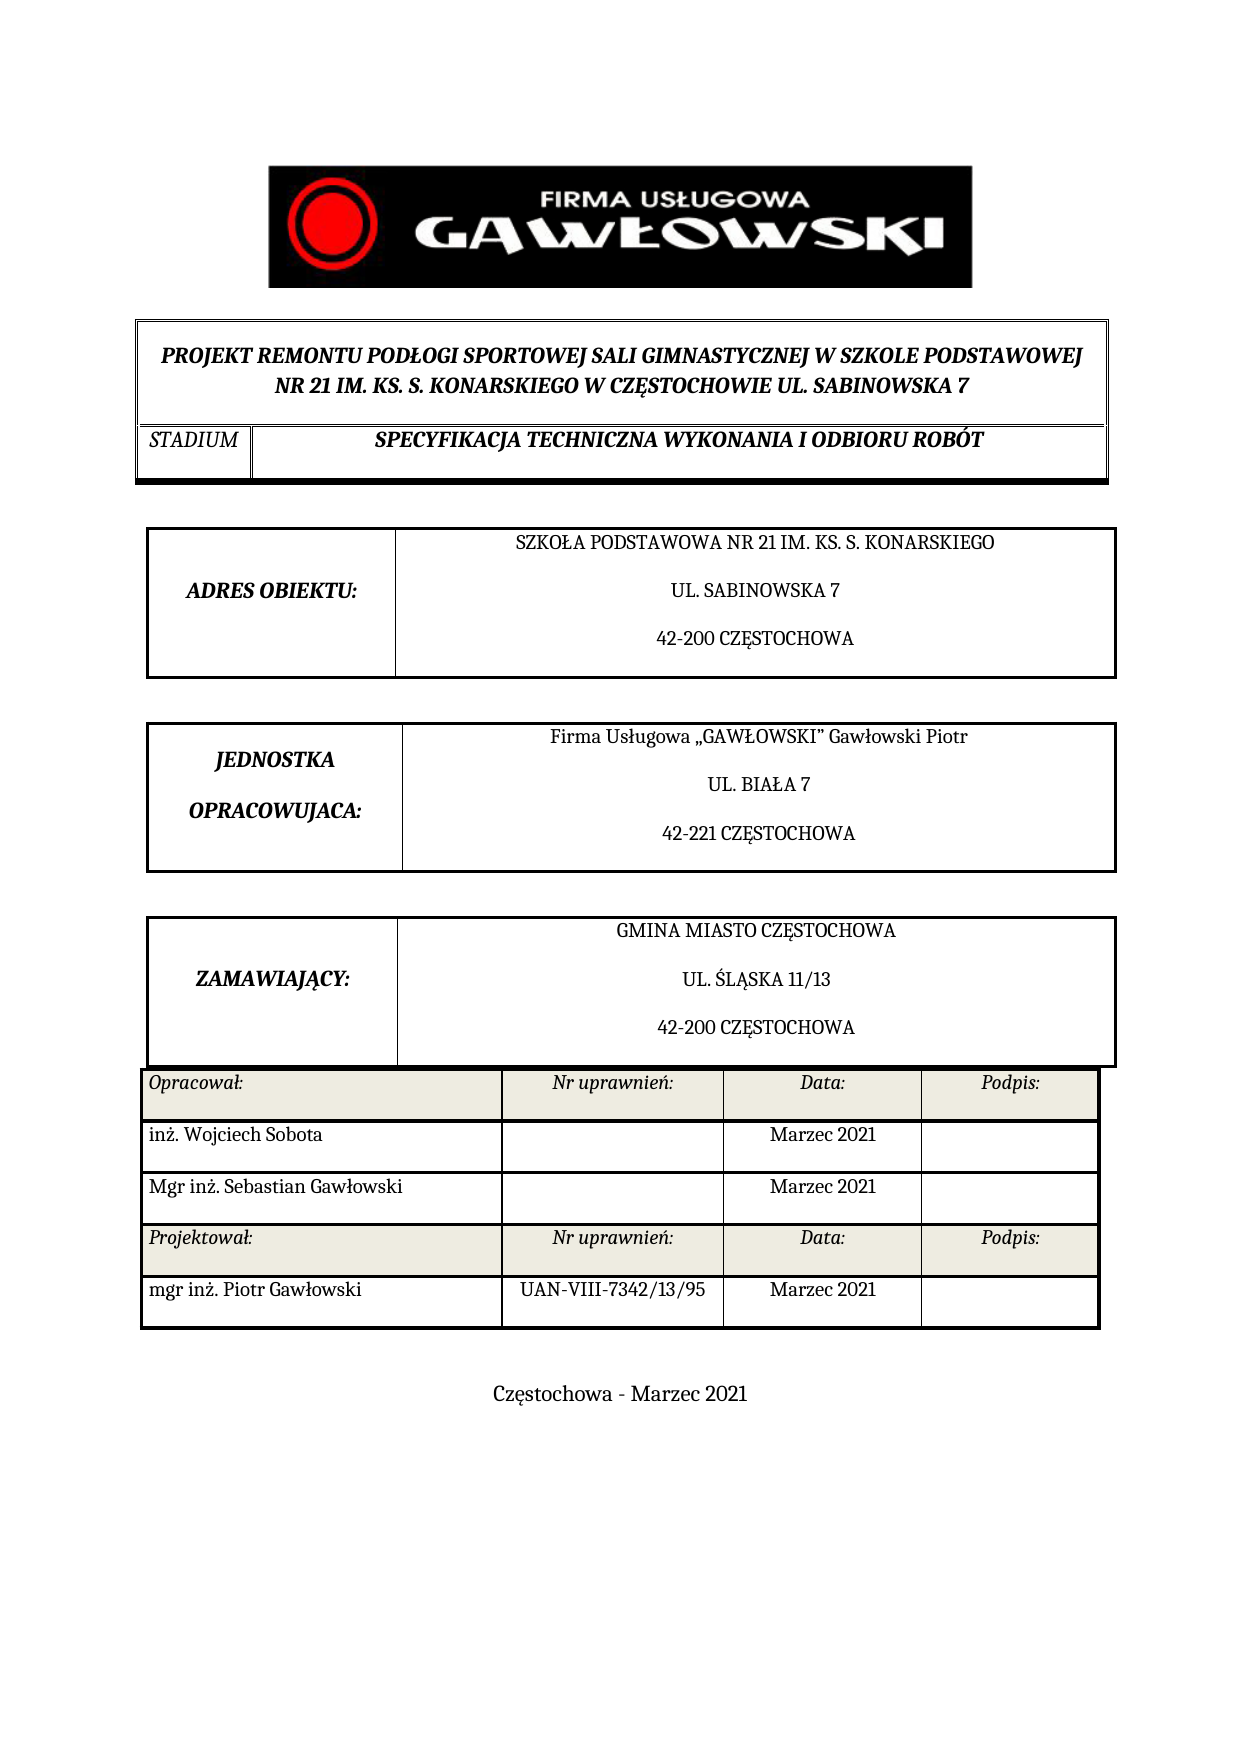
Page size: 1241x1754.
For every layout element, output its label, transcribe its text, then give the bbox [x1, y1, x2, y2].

table_header Firma Usługowa „GAWŁOWSKI” Gawłowski Piotr UL. BIAŁA 7 42-221 CZĘSTOCHOWA [403, 725, 1114, 870]
table_cell SPECYFIKACJA TECHNICZNA WYKONANIA I ODBIORU ROBÓT [251, 424, 1107, 478]
table_cell STADIUM [136, 424, 251, 478]
table_header Opracował: [143, 1071, 501, 1119]
table_header Data: [724, 1071, 921, 1119]
table_cell Projektował: [143, 1226, 501, 1275]
table_cell [922, 1174, 1097, 1223]
table_cell [922, 1123, 1097, 1171]
table_cell Marzec 2021 [724, 1278, 921, 1326]
table_header ADRES OBIEKTU: [149, 530, 395, 676]
table_cell [503, 1123, 723, 1171]
table_cell inż. Wojciech Sobota [143, 1123, 501, 1171]
table_cell Mgr inż. Sebastian Gawłowski [143, 1174, 501, 1223]
table_header SZKOŁA PODSTAWOWA NR 21 IM. KS. S. KONARSKIEGO UL. SABINOWSKA 7 42-200 CZĘSTOCHOWA [396, 530, 1114, 676]
table_header GMINA MIASTO CZĘSTOCHOWA UL. ŚLĄSKA 11/13 42-200 CZĘSTOCHOWA [398, 919, 1114, 1064]
table_header JEDNOSTKA OPRACOWUJACA: [149, 725, 402, 870]
table_cell Nr uprawnień: [503, 1226, 723, 1275]
table_header Nr uprawnień: [503, 1071, 723, 1119]
table_header Podpis: [922, 1071, 1097, 1119]
text Częstochowa - Marzec 2021 [148, 1381, 1093, 1407]
table_cell [922, 1278, 1097, 1326]
table_cell Marzec 2021 [724, 1174, 921, 1223]
table_cell Data: [724, 1226, 921, 1275]
table_cell Podpis: [922, 1226, 1097, 1275]
table_cell UAN-VIII-7342/13/95 [503, 1278, 723, 1326]
picture [267, 165, 973, 288]
table_cell [503, 1174, 723, 1223]
table_cell Marzec 2021 [724, 1123, 921, 1171]
table_cell mgr inż. Piotr Gawłowski [143, 1278, 501, 1326]
table_header PROJEKT REMONTU PODŁOGI SPORTOWEJ SALI GIMNASTYCZNEJ W SZKOLE PODSTAWOWEJ NR 21 IM. KS. S. KONARSKIEGO W CZĘSTOCHOWIE UL. SABINOWSKA 7 [138, 322, 1106, 424]
table_header ZAMAWIAJĄCY: [149, 919, 397, 1064]
